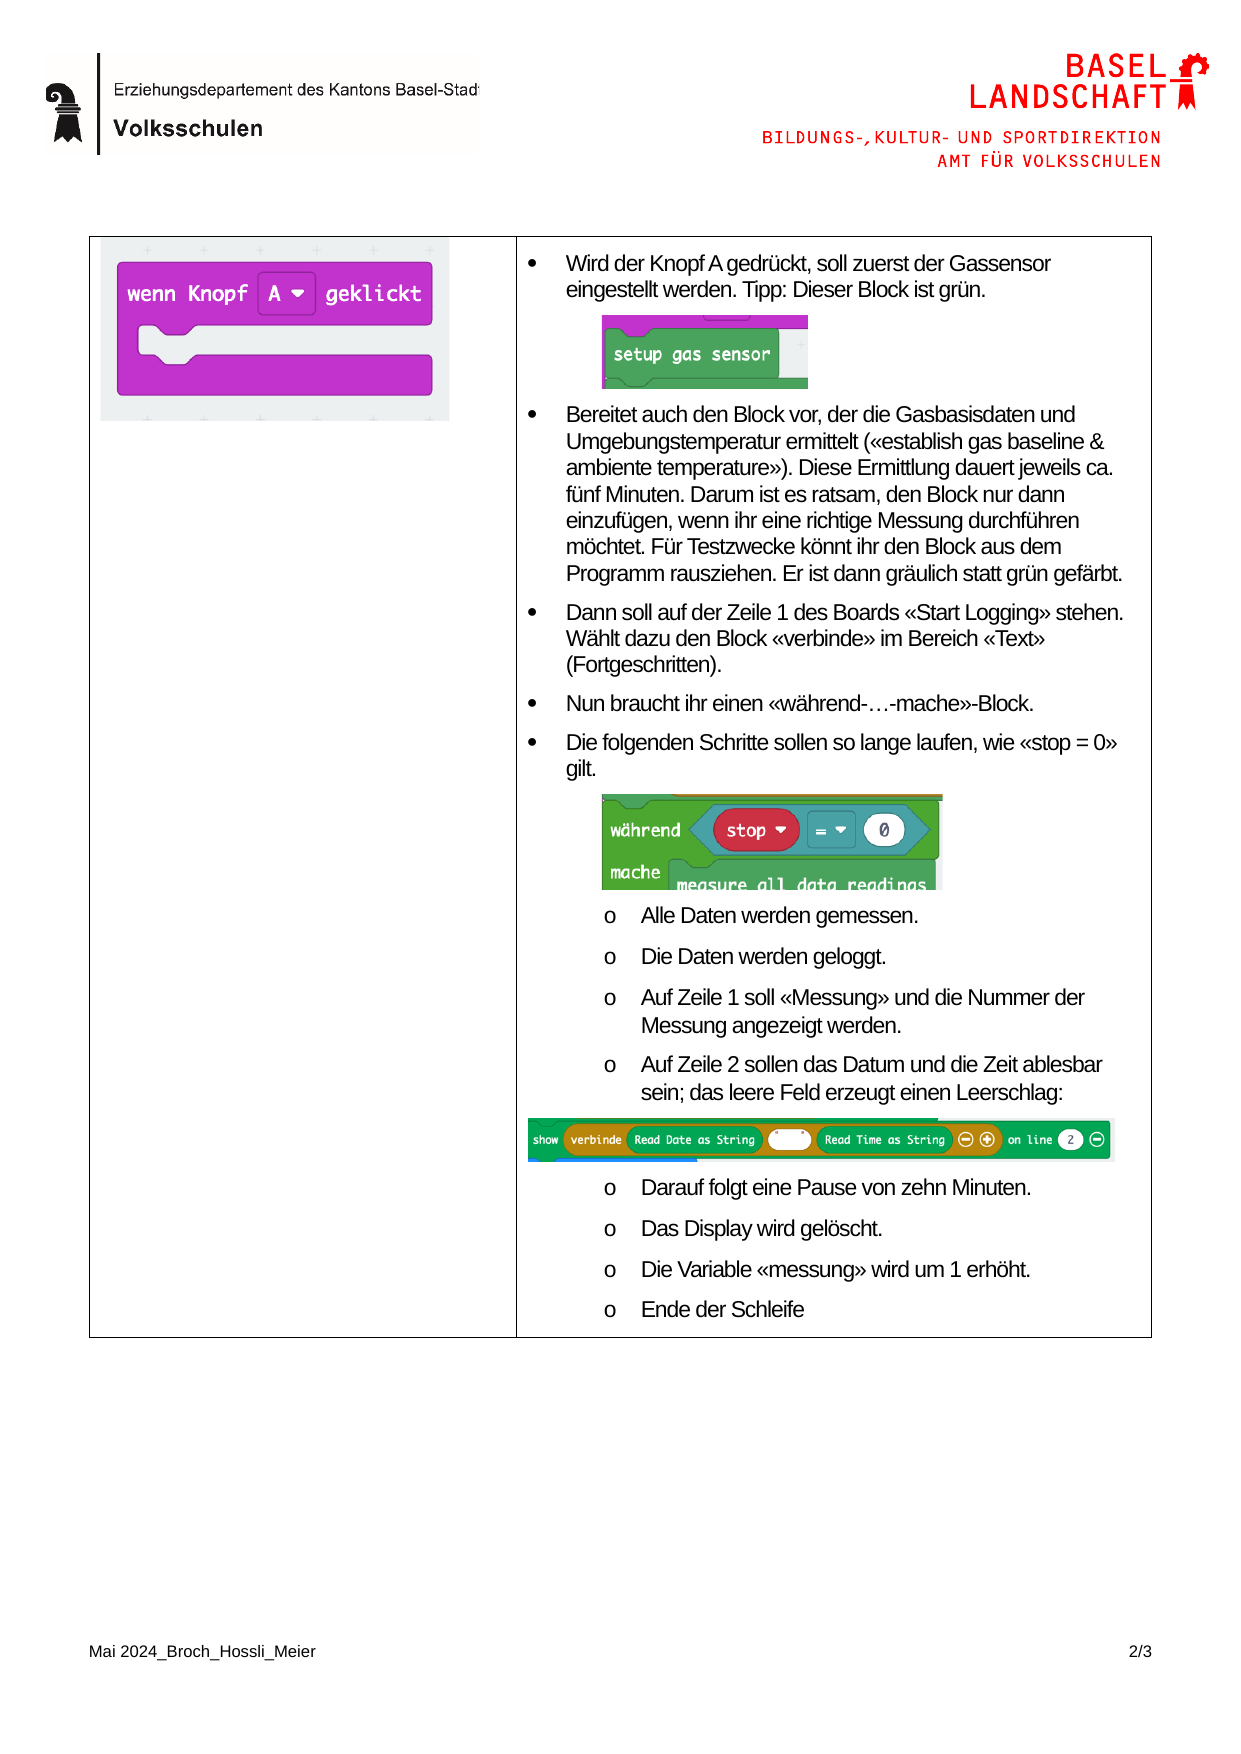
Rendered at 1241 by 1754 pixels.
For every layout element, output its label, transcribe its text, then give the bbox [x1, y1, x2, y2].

picture [100, 237, 450, 421]
picture [601, 794, 943, 890]
picture [601, 315, 808, 389]
picture [559, 53, 1210, 196]
table_header [90, 237, 516, 1337]
picture [528, 1118, 1115, 1162]
table_header Wird der Knopf A gedrückt, soll zuerst der Gassensor eingestellt werden. Tipp: Dieser Block ist grün. Bereitet auch den Block vor, der die Gasbasisdaten und Umgebungstemperatur ermittelt («establish gas baseline & ambiente temperature»). Diese Ermittlung dauert jeweils ca. fünf Minuten. Darum ist es ratsam, den Block nur dann einzufügen, wenn ihr eine richtige Messung durchführen möchtet. Für Testzwecke könnt ihr den Block aus dem Programm rausziehen. Er ist dann gräulich statt grün gefärbt. Dann soll auf der Zeile 1 des Boards «Start Logging» stehen. Wählt dazu den Block «verbinde» im Bereich «Text» (Fortgeschritten). Nun braucht ihr einen «während-…-mache»-Block. Die folgenden Schritte sollen so lange laufen, wie «stop = 0» gilt. Alle Daten werden gemessen. Die Daten werden geloggt. Auf Zeile 1 soll «Messung» und die Nummer der Messung angezeigt werden. Auf Zeile 2 sollen das Datum und die Zeit ablesbar sein; das leere Feld erzeugt einen Leerschlag: Darauf folgt eine Pause von zehn Minuten. Das Display wird gelöscht. Die Variable «messung» wird um 1 erhöht. Ende der Schleife [517, 237, 1151, 1337]
picture [44, 53, 479, 154]
